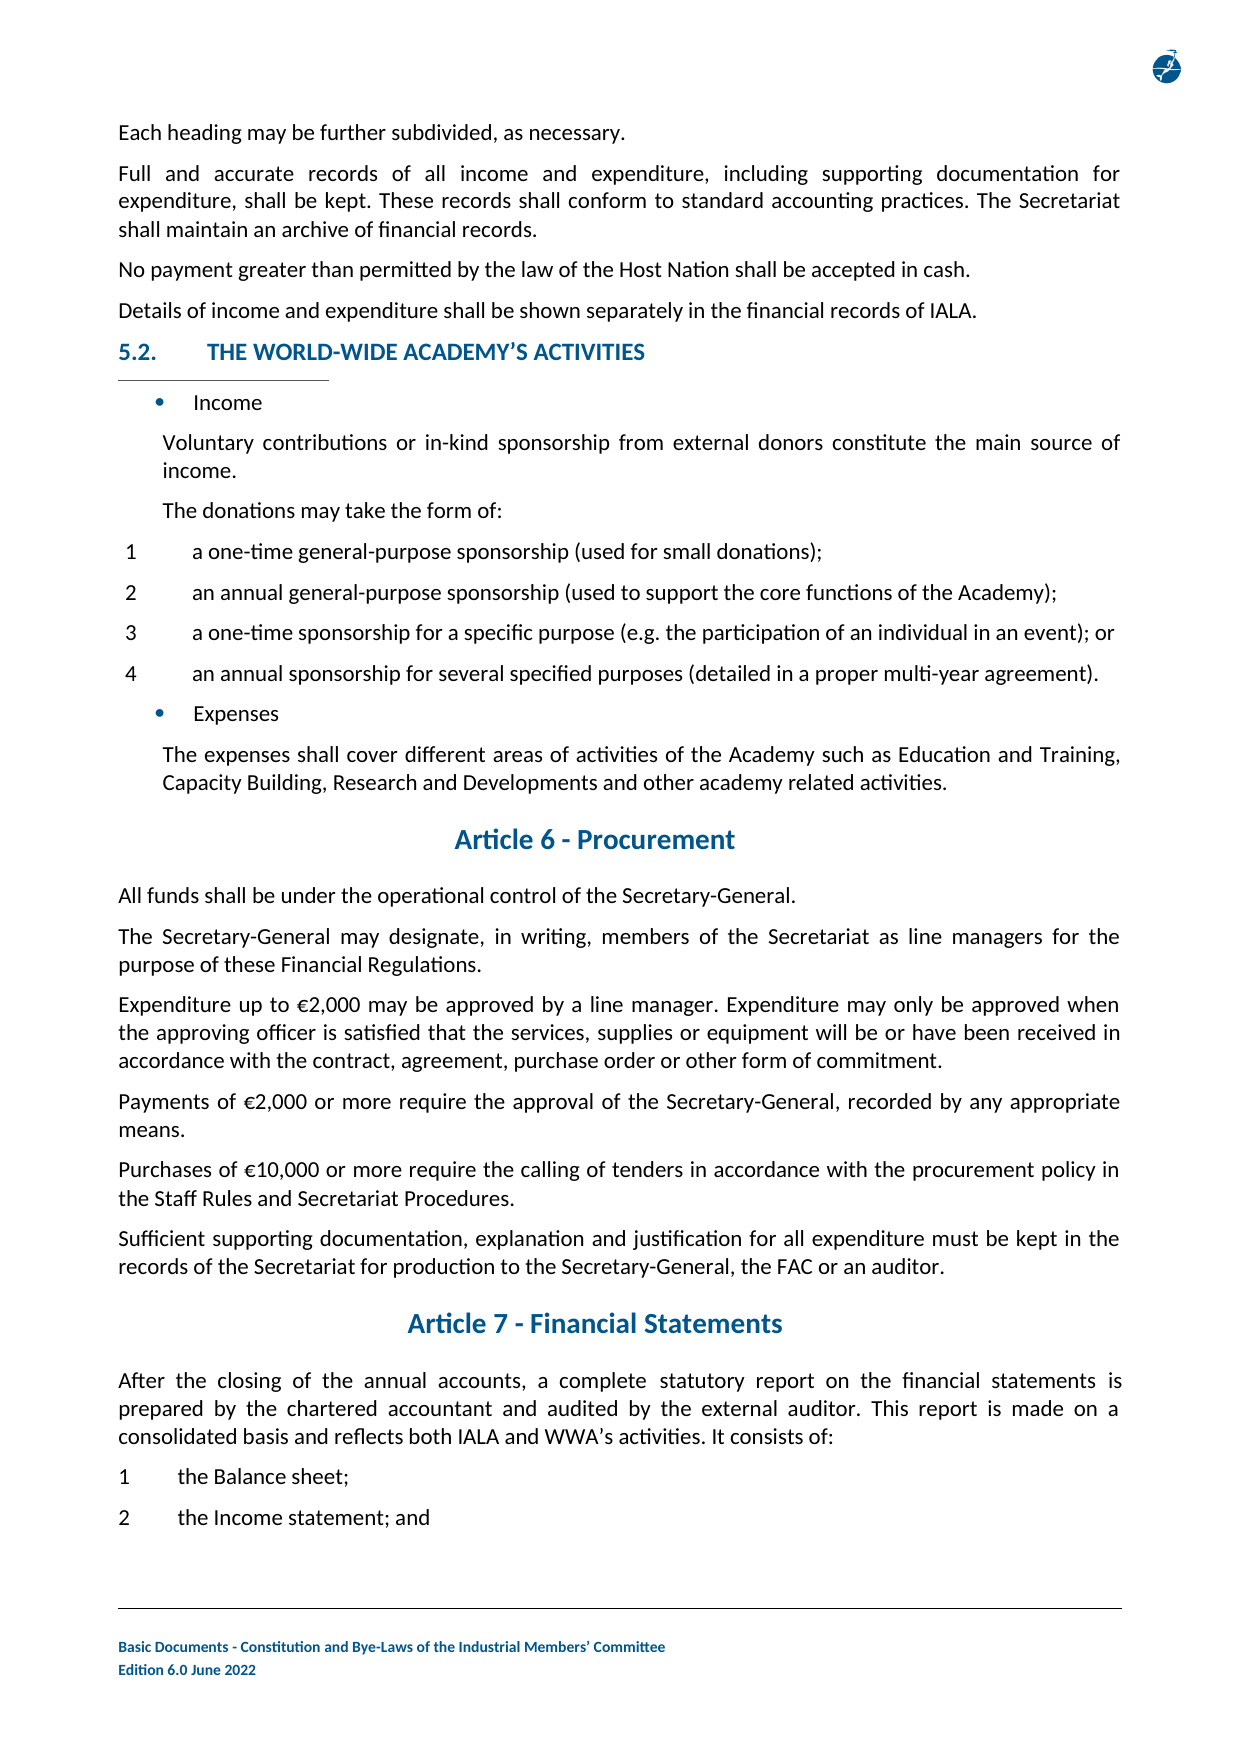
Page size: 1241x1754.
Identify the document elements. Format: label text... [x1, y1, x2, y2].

text The Secretary-General may designate, in writing, members of the Secretariat as line managers for the purpose of these Financial Regulations. [118, 922, 1122, 978]
list a one-time sponsorship for a specific purpose (e.g. the participation of an individual in an event); or [118, 618, 1122, 646]
list a one-time general-purpose sponsorship (used for small donations); [118, 537, 1122, 565]
text Payments of €2,000 or more require the approval of the Secretary-General, recorded by any appropriate means. [118, 1087, 1122, 1143]
text Income [156, 388, 1122, 416]
text All funds shall be under the operational control of the Secretary-General. [118, 881, 1122, 909]
text Purchases of €10,000 or more require the calling of tenders in accordance with the procurement policy in the Staff Rules and Secretariat Procedures. [118, 1156, 1122, 1212]
text Sufficient supporting documentation, explanation and justification for all expenditure must be kept in the records of the Secretariat for production to the Secretary-General, the FAC or an auditor. [118, 1224, 1122, 1280]
list an annual general-purpose sponsorship (used to support the core functions of the Academy); [118, 578, 1122, 606]
text Each heading may be further subdivided, as necessary. [118, 118, 1122, 146]
text Details of income and expenditure shall be shown separately in the financial records of IALA. [118, 296, 1122, 324]
text The expenses shall cover different areas of activities of the Academy such as Education and Training, Capacity Building, Research and Developments and other academy related activities. [162, 740, 1122, 796]
text - Financial Statements [118, 1305, 1122, 1341]
subtitle The World-wide Academy’s activities [118, 336, 1033, 367]
text Full and accurate records of all income and expenditure, including supporting documentation for expenditure, shall be kept. These records shall conform to standard accounting practices. The Secretariat shall maintain an archive of financial records. [118, 159, 1122, 243]
text Expenses [156, 699, 1122, 727]
text Expenditure up to €2,000 may be approved by a line manager. Expenditure may only be approved when the approving officer is satisfied that the services, supplies or equipment will be or have been received in accordance with the contract, agreement, purchase order or other form of commitment. [118, 991, 1122, 1074]
list the Balance sheet; [118, 1462, 1122, 1490]
text After the closing of the annual accounts, a complete statutory report on the financial statements is prepared by the chartered accountant and audited by the external auditor. This report is made on a consolidated basis and reflects both IALA and WWA’s activities. It consists of: [118, 1366, 1122, 1450]
list an annual sponsorship for several specified purposes (detailed in a proper multi-year agreement). [118, 659, 1122, 687]
picture [1121, 0, 1240, 118]
list the Income statement; and [118, 1503, 1122, 1531]
text - Procurement [118, 821, 1122, 856]
text No payment greater than permitted by the law of the Host Nation shall be accepted in cash. [118, 255, 1122, 283]
text The donations may take the form of: [162, 497, 1122, 525]
text Voluntary contributions or in-kind sponsorship from external donors constitute the main source of income. [162, 428, 1122, 484]
